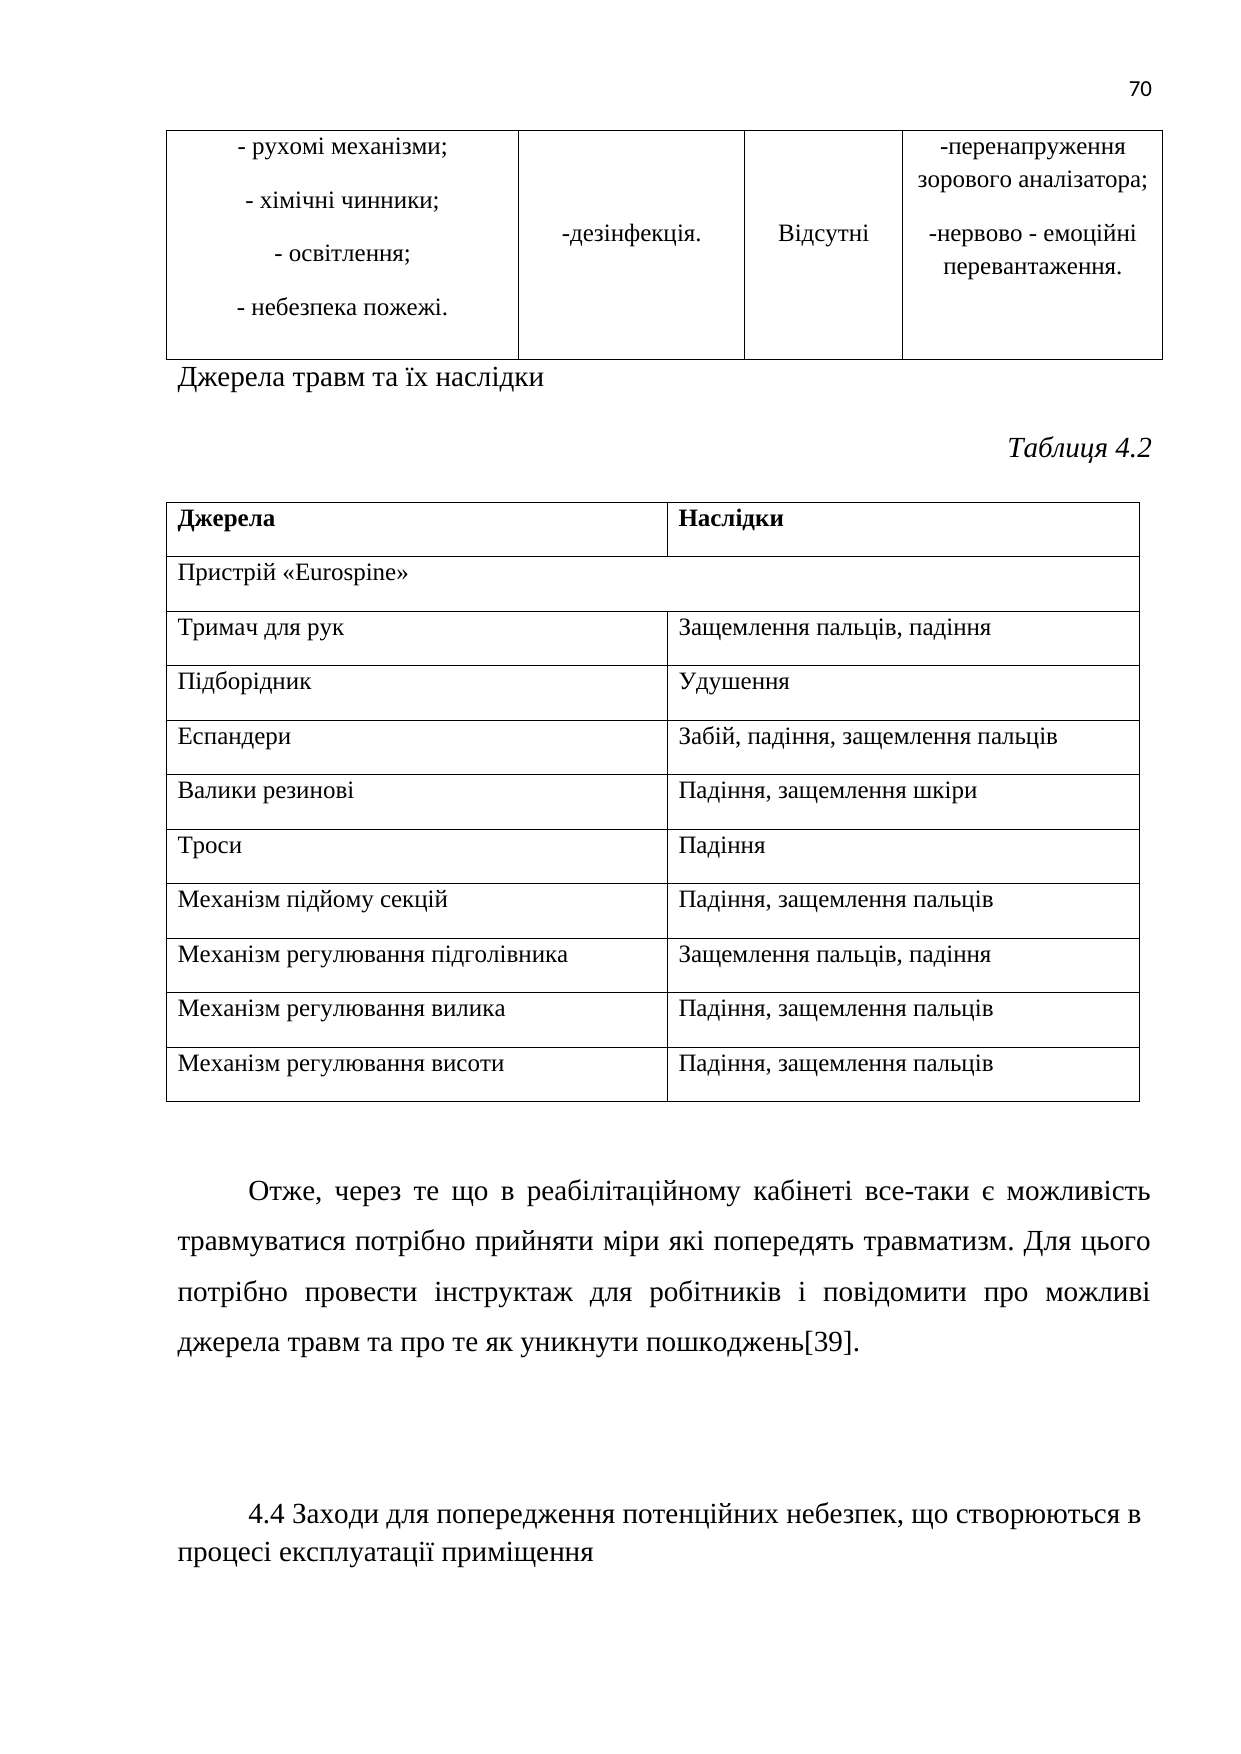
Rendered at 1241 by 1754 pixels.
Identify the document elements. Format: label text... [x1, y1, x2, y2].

table_cell Удушення [668, 666, 1139, 720]
table_cell Падіння [668, 830, 1139, 883]
table_cell Тримач для рук [167, 612, 667, 665]
table_cell Пристрій «Еurоsріnе» [167, 557, 1139, 611]
table_header Джерела [167, 503, 667, 556]
subtitle 4.4 Заходи для попередження потенційних небезпек, що створюються в процесі експлуатації приміщення [177, 1496, 1152, 1568]
table_cell Підборідник [167, 666, 667, 720]
table_cell Защемлення пальців, падіння [668, 939, 1139, 992]
table_cell -перенапруження зорового аналізатора; -нервово - емоційні перевантаження. [903, 131, 1162, 358]
table_cell -дезінфекція. [519, 131, 744, 358]
table_cell Защемлення пальців, падіння [668, 612, 1139, 665]
table_cell Падіння, защемлення шкіри [668, 775, 1139, 829]
table_cell Механізм регулювання підголівника [167, 939, 667, 992]
table_cell Троси [167, 830, 667, 883]
table_cell Механізм регулювання вилика [167, 993, 667, 1047]
text Джерела травм та їх наслідки [177, 360, 1152, 393]
table_cell Еспандери [167, 721, 667, 774]
table_cell Падіння, защемлення пальців [668, 884, 1139, 938]
table_cell Механізм підйому секцій [167, 884, 667, 938]
text Таблиця 4.2 [177, 431, 1152, 464]
text Отже, через те що в реабілітаційному кабінеті все-таки є можливість травмуватися потрібно прийняти міри які попередять травматизм. Для цього потрібно провести інструктаж для робітників і повідомити про можливі джерела травм та про те як уникнути пошкоджень[39]. [177, 1173, 1152, 1358]
table_cell Забій, падіння, защемлення пальців [668, 721, 1139, 774]
table_cell Падіння, защемлення пальців [668, 993, 1139, 1047]
table_cell Механізм регулювання висоти [167, 1048, 667, 1101]
table_cell - рухомі механізми; - хімічні чинники; - освітлення; - небезпека пожежі. [167, 131, 518, 358]
table_header Наслідки [668, 503, 1139, 556]
table_cell Падіння, защемлення пальців [668, 1048, 1139, 1101]
table_cell Валики резинові [167, 775, 667, 829]
table_cell Відсутні [745, 131, 902, 358]
